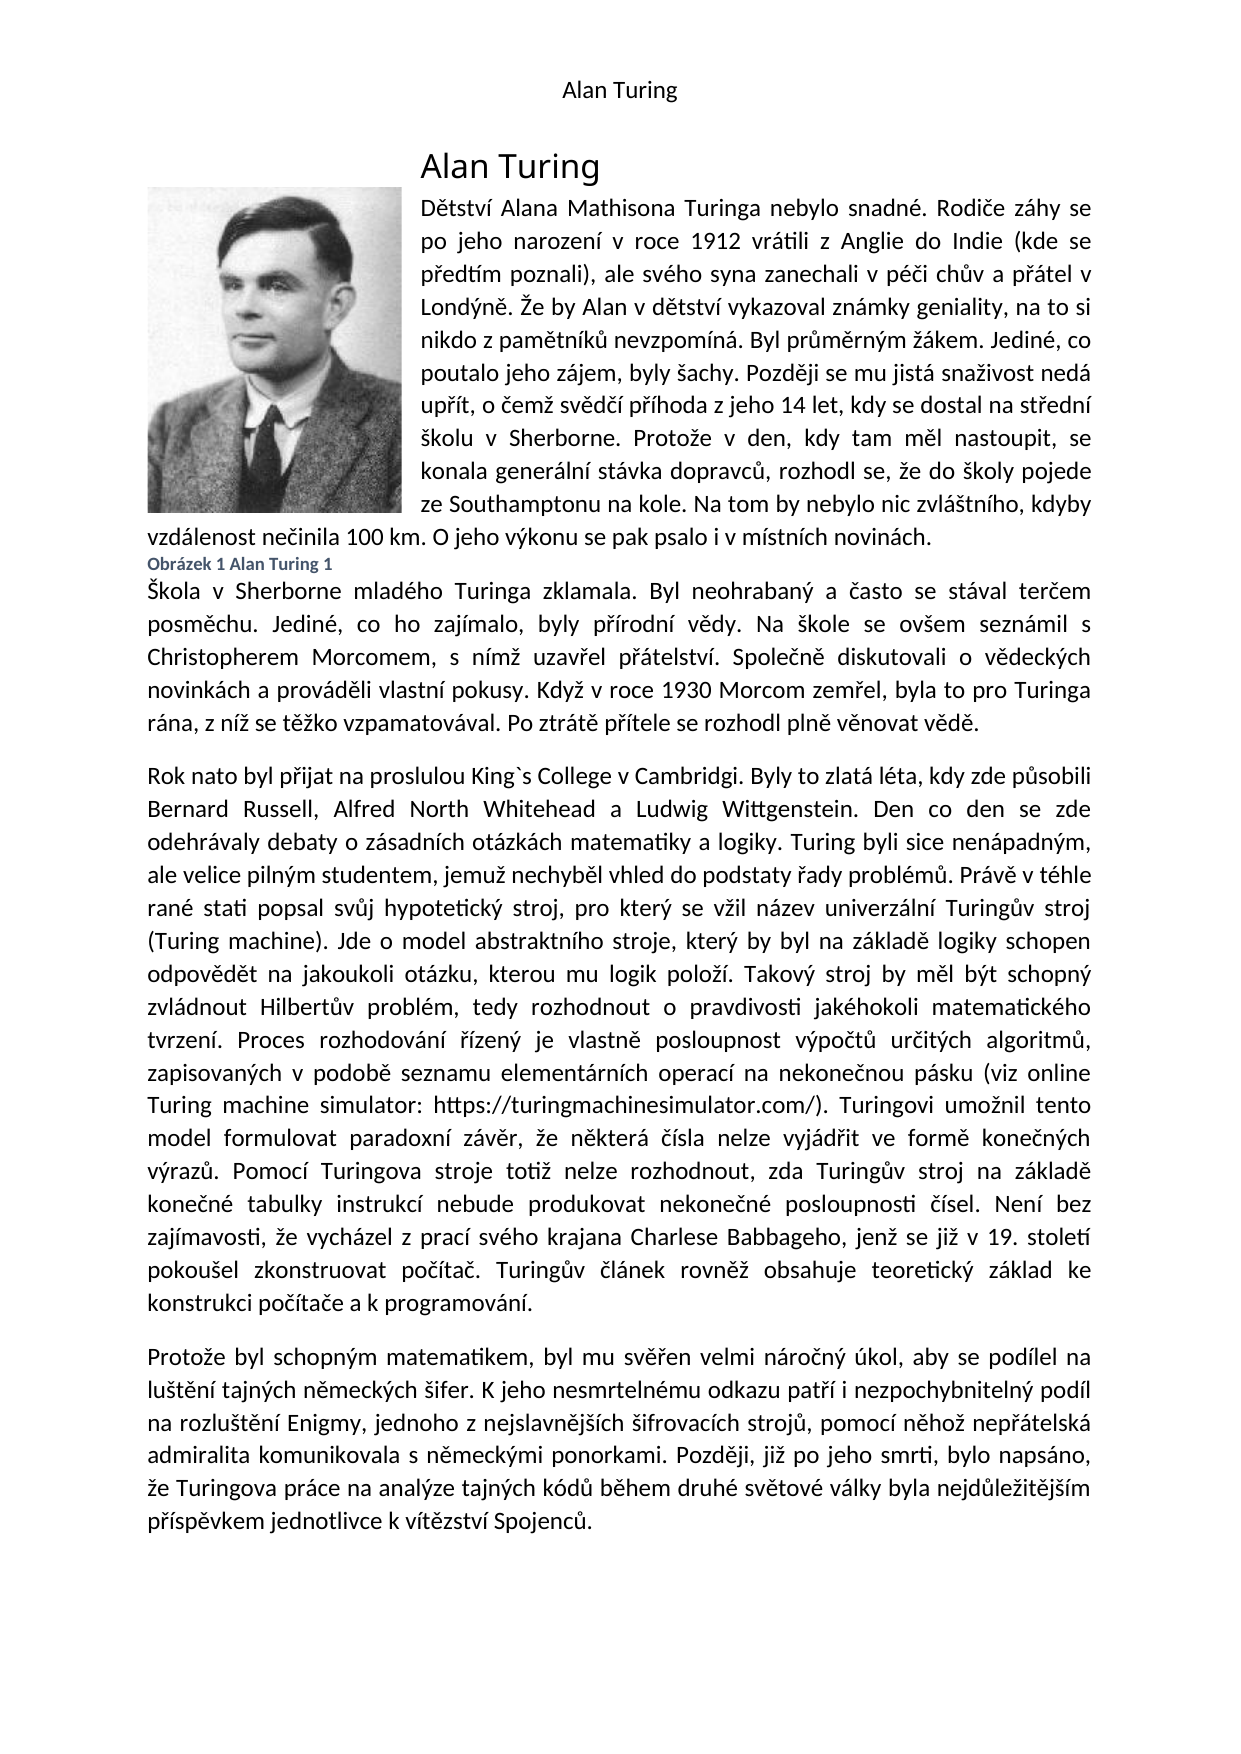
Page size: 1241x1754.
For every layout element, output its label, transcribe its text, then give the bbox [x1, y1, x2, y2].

text Dětství Alana Mathisona Turinga nebylo snadné. Rodiče záhy se po jeho narození v roce 1912 vrátili z Anglie do Indie (kde se předtím poznali), ale svého syna zanechali v péči chův a přátel v Londýně. Že by Alan v dětství vykazoval známky geniality, na to si nikdo z pamětníků nevzpomíná. Byl průměrným žákem. Jediné, co poutalo jeho zájem, byly šachy. Později se mu jistá snaživost nedá upřít, o čemž svědčí příhoda z jeho 14 let, kdy se dostal na střední školu v Sherborne. Protože v den, kdy tam měl nastoupit, se konala generální stávka dopravců, rozhodl se, že do školy pojede ze Southamptonu na kole. Na tom by nebylo nic zvláštního, kdyby vzdálenost nečinila 100 km. O jeho výkonu se pak psalo i v místních novinách. [147, 192, 1092, 552]
text Protože byl schopným matematikem, byl mu svěřen velmi náročný úkol, aby se podílel na luštění tajných německých šifer. K jeho nesmrtelnému odkazu patří i nezpochybnitelný podíl na rozluštění Enigmy, jednoho z nejslavnějších šifrovacích strojů, pomocí něhož nepřátelská admiralita komunikovala s německými ponorkami. Později, již po jeho smrti, bylo napsáno, že Turingova práce na analýze tajných kódů během druhé světové války byla nejdůležitějším příspěvkem jednotlivce k vítězství Spojenců. [147, 1341, 1092, 1536]
text Škola v Sherborne mladého Turinga zklamala. Byl neohrabaný a často se stával terčem posměchu. Jediné, co ho zajímalo, byly přírodní vědy. Na škole se ovšem seznámil s Christopherem Morcomem, s nímž uzavřel přátelství. Společně diskutovali o vědeckých novinkách a prováděli vlastní pokusy. Když v roce 1930 Morcom zemřel, byla to pro Turinga rána, z níž se těžko vzpamatovával. Po ztrátě přítele se rozhodl plně věnovat vědě. [147, 575, 1092, 737]
subtitle Alan Turing [147, 143, 1092, 188]
text Rok nato byl přijat na proslulou King`s College v Cambridgi. Byly to zlatá léta, kdy zde působili Bernard Russell, Alfred North Whitehead a Ludwig Wittgenstein. Den co den se zde odehrávaly debaty o zásadních otázkách matematiky a logiky. Turing byli sice nenápadným, ale velice pilným studentem, jemuž nechyběl vhled do podstaty řady problémů. Právě v téhle rané stati popsal svůj hypotetický stroj, pro který se vžil název univerzální Turingův stroj (Turing machine). Jde o model abstraktního stroje, který by byl na základě logiky schopen odpovědět na jakoukoli otázku, kterou mu logik položí. Takový stroj by měl být schopný zvládnout Hilbertův problém, tedy rozhodnout o pravdivosti jakéhokoli matematického tvrzení. Proces rozhodování řízený je vlastně posloupnost výpočtů určitých algoritmů, zapisovaných v podobě seznamu elementárních operací na nekonečnou pásku (viz online Turing machine simulator: https://turingmachinesimulator.com/). Turingovi umožnil tento model formulovat paradoxní závěr, že některá čísla nelze vyjádřit ve formě konečných výrazů. Pomocí Turingova stroje totiž nelze rozhodnout, zda Turingův stroj na základě konečné tabulky instrukcí nebude produkovat nekonečné posloupnosti čísel. Není bez zajímavosti, že vycházel z prací svého krajana Charlese Babbageho, jenž se již v 19. století pokoušel zkonstruovat počítač. Turingův článek rovněž obsahuje teoretický základ ke konstrukci počítače a k programování. [147, 760, 1092, 1318]
picture [147, 187, 402, 513]
